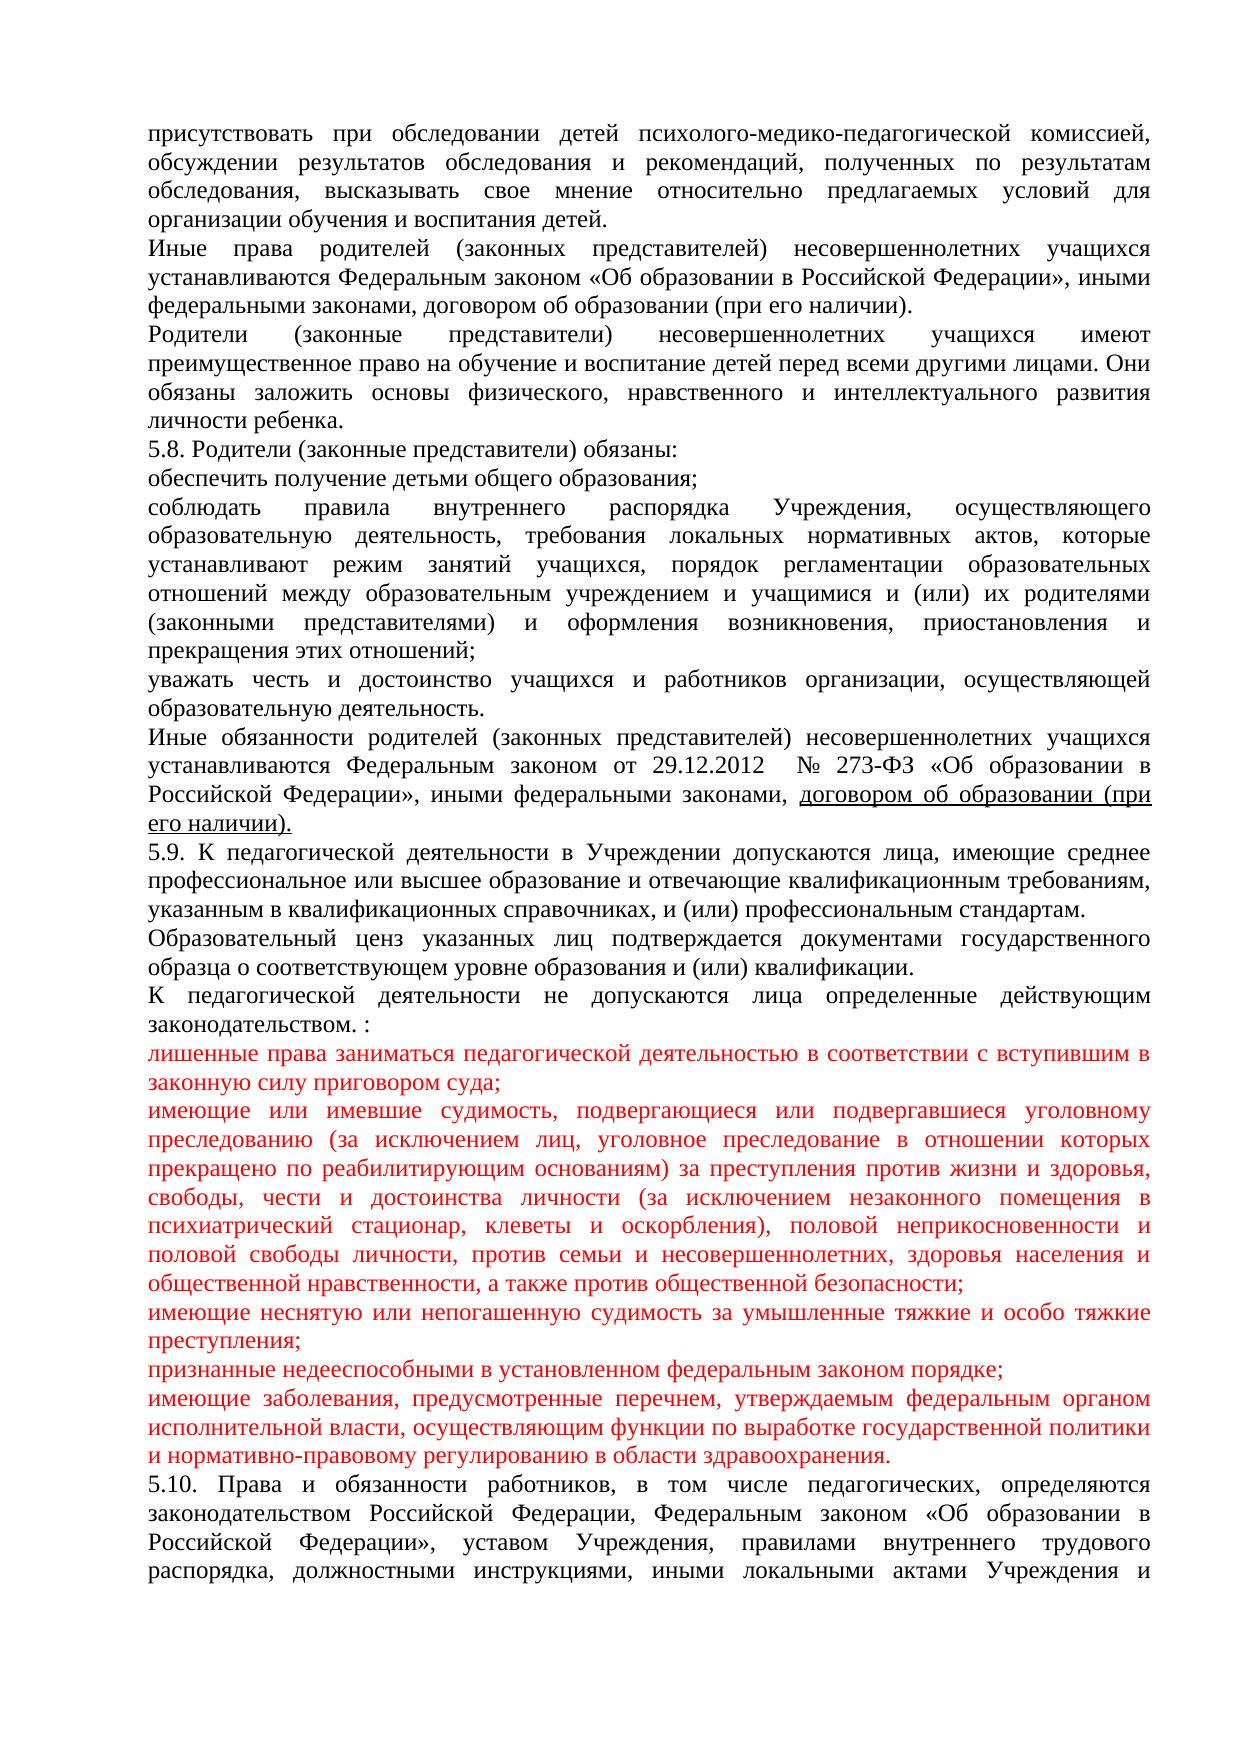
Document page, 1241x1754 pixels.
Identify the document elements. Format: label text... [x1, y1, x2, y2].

text уважать честь и достоинство учащихся и работников организации, осуществляющей образовательную деятельность. [148, 664, 1152, 722]
text имеющие неснятую или непогашенную судимость за умышленные тяжкие и особо тяжкие преступления; [148, 1297, 1152, 1354]
text Иные права родителей (законных представителей) несовершеннолетних учащихся устанавливаются Федеральным законом «Об образовании в Российской Федерации», иными федеральными законами, договором об образовании (при его наличии). [148, 233, 1152, 319]
text Родители (законные представители) несовершеннолетних учащихся имеют преимущественное право на обучение и воспитание детей перед всеми другими лицами. Они обязаны заложить основы физического, нравственного и интеллектуального развития личности ребенка. [148, 319, 1152, 434]
text обеспечить получение детьми общего образования; [148, 463, 1152, 492]
text 5.8. Родители (законные представители) обязаны: [148, 434, 1152, 463]
text признанные недееспособными в установленном федеральным законом порядке; [148, 1354, 1152, 1383]
text имеющие или имевшие судимость, подвергающиеся или подвергавшиеся уголовному преследованию (за исключением лиц, уголовное преследование в отношении которых прекращено по реабилитирующим основаниям) за преступления против жизни и здоровья, свободы, чести и достоинства личности (за исключением незаконного помещения в психиатрический стационар, клеветы и оскорбления), половой неприкосновенности и половой свободы личности, против семьи и несовершеннолетних, здоровья населения и общественной нравственности, а также против общественной безопасности; [148, 1096, 1152, 1297]
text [148, 1469, 1152, 1584]
text К педагогической деятельности не допускаются лица определенные действующим законодательством. : [148, 981, 1152, 1038]
text соблюдать правила внутреннего распорядка Учреждения, осуществляющего образовательную деятельность, требования локальных нормативных актов, которые устанавливают режим занятий учащихся, порядок регламентации образовательных отношений между образовательным учреждением и учащимися и (или) их родителями (законными представителями) и оформления возникновения, приостановления и прекращения этих отношений; [148, 492, 1152, 664]
text Образовательный ценз указанных лиц подтверждается документами государственного образца о соответствующем уровне образования и (или) квалификации. [148, 923, 1152, 981]
text имеющие заболевания, предусмотренные перечнем, утверждаемым федеральным органом исполнительной власти, осуществляющим функции по выработке государственной политики и нормативно-правовому регулированию в области здравоохранения. [148, 1383, 1152, 1469]
text присутствовать при обследовании детей психолого-медико-педагогической комиссией, обсуждении результатов обследования и рекомендаций, полученных по результатам обследования, высказывать свое мнение относительно предлагаемых условий для организации обучения и воспитания детей. [148, 118, 1152, 233]
text лишенные права заниматься педагогической деятельностью в соответствии с вступившим в законную силу приговором суда; [148, 1038, 1152, 1096]
text 5.9. К педагогической деятельности в Учреждении допускаются лица, имеющие среднее профессиональное или высшее образование и отвечающие квалификационным требованиям, указанным в квалификационных справочниках, и (или) профессиональным стандартам. [148, 837, 1152, 923]
text Иные обязанности родителей (законных представителей) несовершеннолетних учащихся устанавливаются Федеральным законом от 29.12.2012 № 273-ФЗ «Об образовании в Российской Федерации», иными федеральными законами, договором об образовании (при его наличии). [148, 722, 1152, 837]
